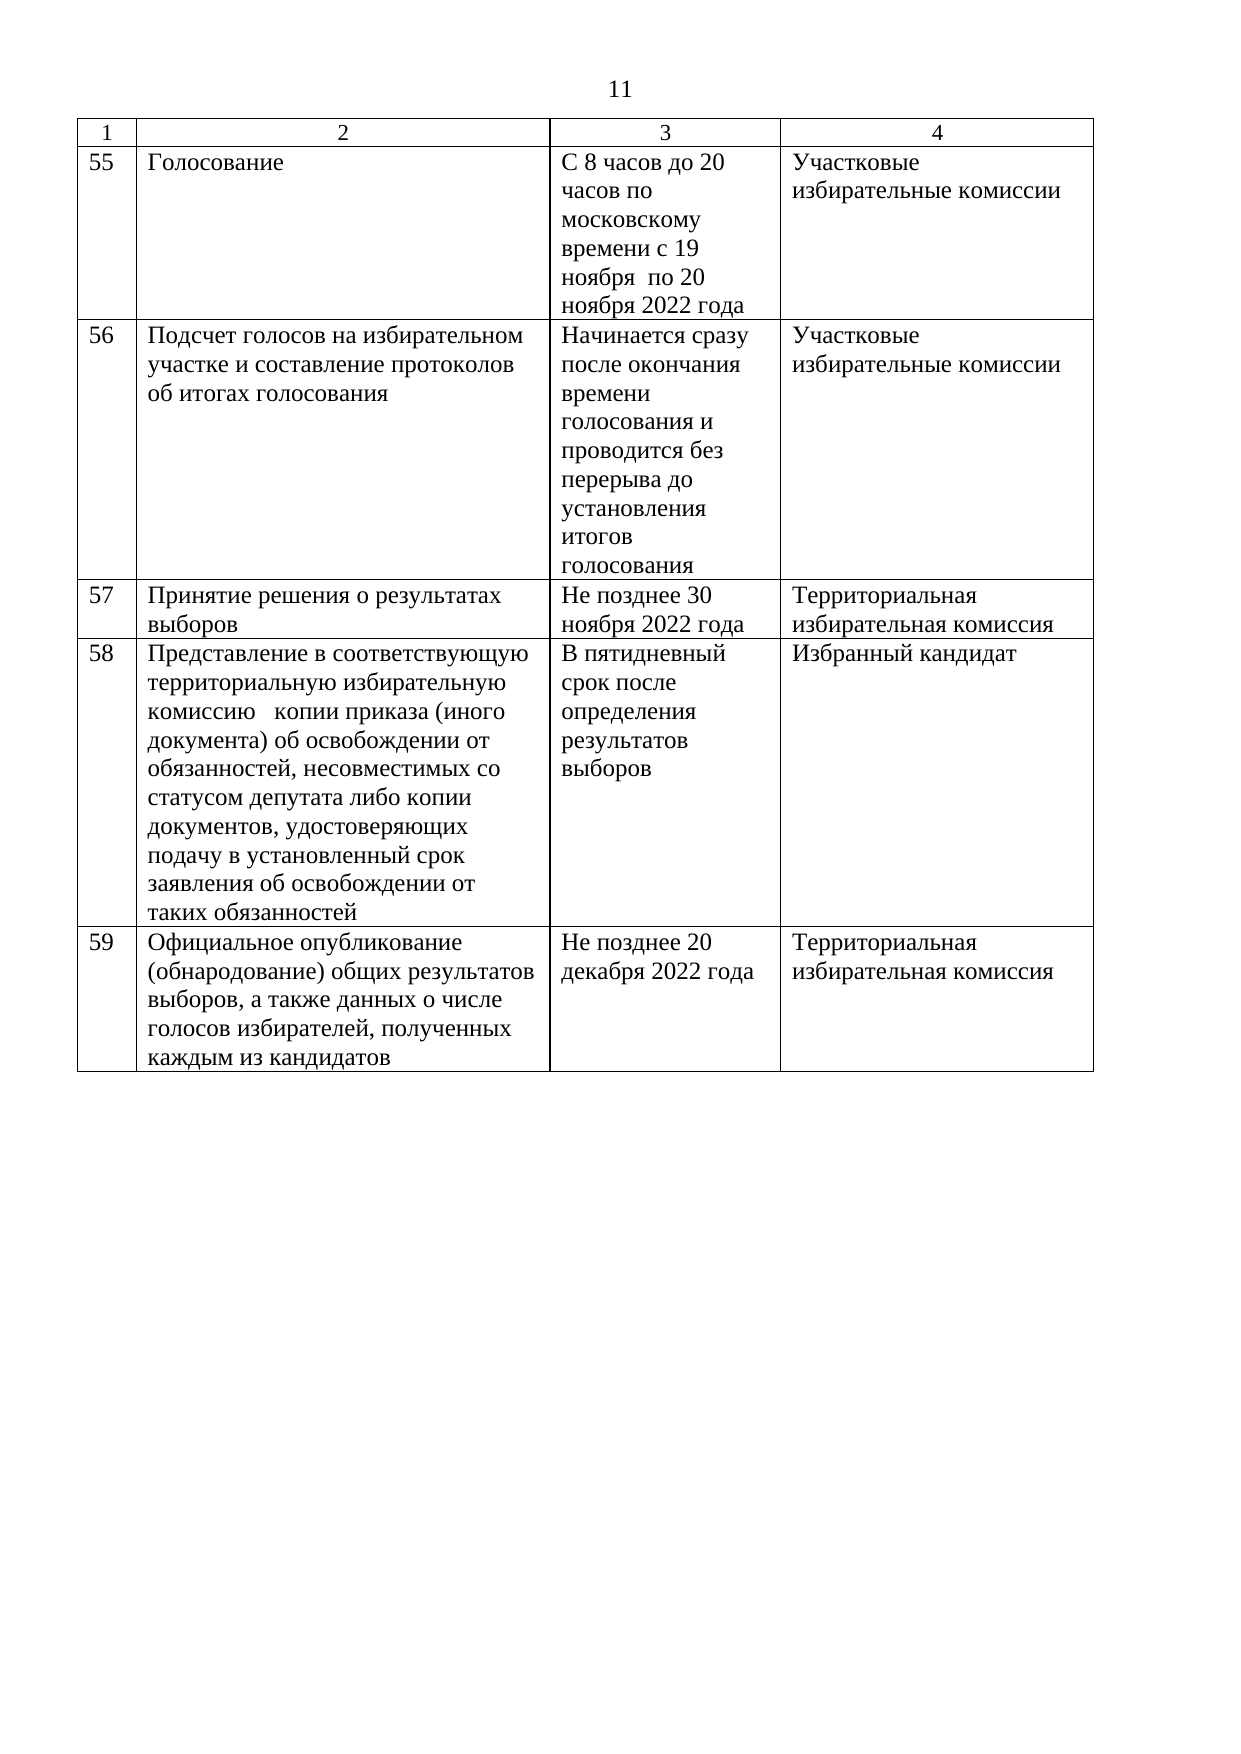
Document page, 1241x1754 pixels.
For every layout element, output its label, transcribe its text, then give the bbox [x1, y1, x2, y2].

table_cell Официальное опубликование (обнародование) общих результатов выборов, а также данных о числе голосов избирателей, полученных каждым из кандидатов [137, 927, 549, 1071]
table_cell Голосование [137, 147, 549, 319]
table_cell Принятие решения о результатах выборов [137, 580, 549, 637]
table_cell Участковые избирательные комиссии [781, 147, 1093, 319]
table_header 3 [551, 119, 780, 146]
table_cell 55 [78, 147, 136, 319]
table_cell Участковые избирательные комиссии [781, 320, 1093, 579]
table_cell В пятидневный срок после определения результатов выборов [551, 639, 780, 926]
table_cell Подсчет голосов на избирательном участке и составление протоколов об итогах голосования [137, 320, 549, 579]
table_header 2 [137, 119, 549, 146]
table_cell С 8 часов до 20 часов по московскому времени с 19 ноября по 20 ноября 2022 года [551, 147, 780, 319]
table_cell Начинается сразу после окончания времени голосования и проводится без перерыва до установления итогов голосования [551, 320, 780, 579]
table_cell Не позднее 20 декабря 2022 года [551, 927, 780, 1071]
table_cell 56 [78, 320, 136, 579]
table_header 1 [78, 119, 136, 146]
table_cell Избранный кандидат [781, 639, 1093, 926]
table_cell Территориальная избирательная комиссия [781, 927, 1093, 1071]
table_cell 57 [78, 580, 136, 637]
table_cell Представление в соответствующую территориальную избирательную комиссию копии приказа (иного документа) об освобождении от обязанностей, несовместимых со статусом депутата либо копии документов, удостоверяющих подачу в установленный срок заявления об освобождении от таких обязанностей [137, 639, 549, 926]
table_cell Не позднее 30 ноября 2022 года [551, 580, 780, 637]
table_cell 58 [78, 639, 136, 926]
table_cell 59 [78, 927, 136, 1071]
table_header 4 [781, 119, 1093, 146]
table_cell Территориальная избирательная комиссия [781, 580, 1093, 637]
